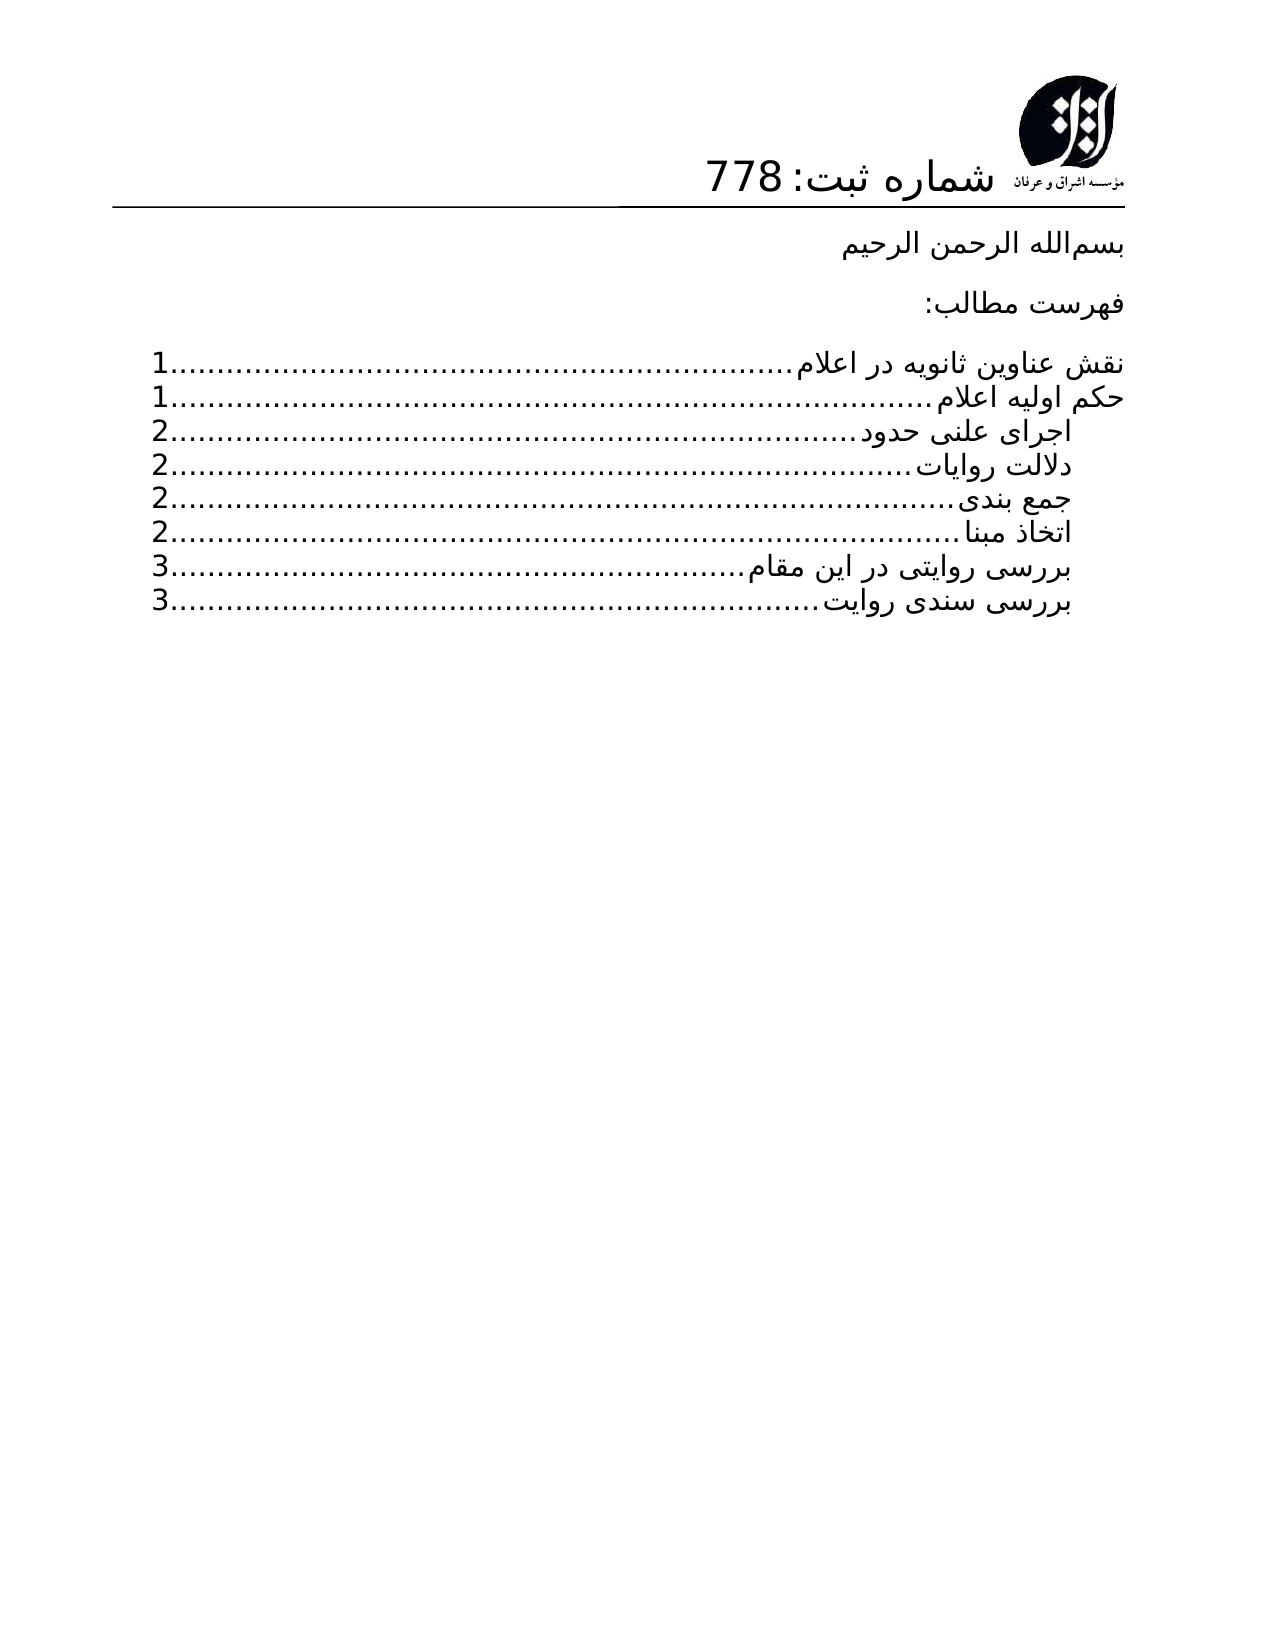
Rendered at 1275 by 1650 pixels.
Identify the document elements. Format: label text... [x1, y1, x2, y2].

text اجرای علنی حدود 2 [150, 414, 1102, 448]
text نقش عناوین ثانویه در اعلام 1 [150, 346, 1125, 380]
text حکم اولیه اعلام 1 [150, 380, 1125, 414]
text دلالت روایات 2 [150, 448, 1102, 482]
picture [1010, 75, 1125, 192]
text جمع بندی 2 [150, 482, 1102, 516]
text اتخاذ مبنا 2 [150, 516, 1102, 550]
text فهرست مطالب: [150, 286, 1125, 320]
text بررسی روایتی در این مقام 3 [150, 550, 1102, 584]
text بررسی سندی روایت 3 [150, 584, 1102, 618]
text بسم‌الله الرحمن الرحیم [150, 226, 1125, 260]
